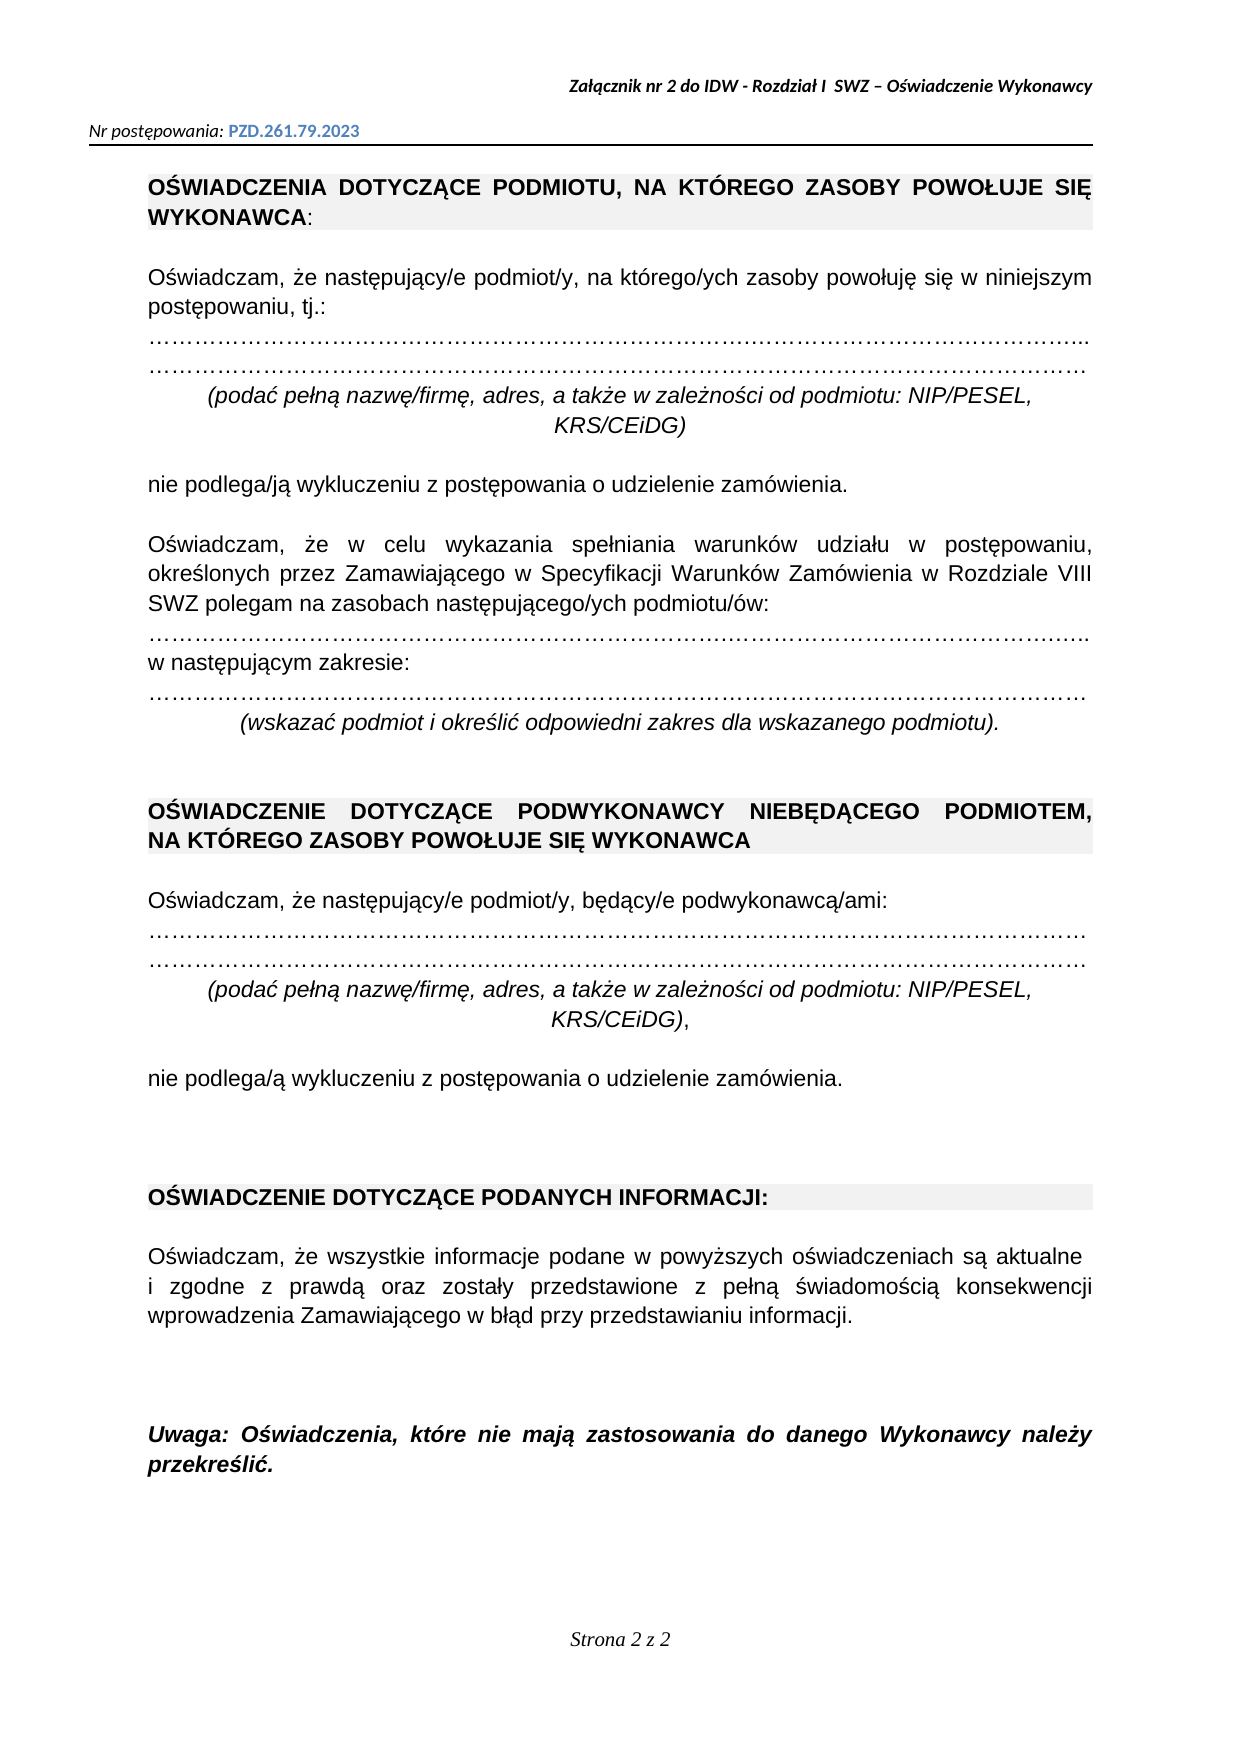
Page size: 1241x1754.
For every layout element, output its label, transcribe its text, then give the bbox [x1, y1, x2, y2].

text OŚWIADCZENIA DOTYCZĄCE PODMIOTU, NA KTÓREGO ZASOBY POWOŁUJE SIĘ WYKONAWCA: [148, 201, 1093, 230]
text w następującym zakresie: [148, 649, 1093, 676]
text …………………………………………………………………….……………………………………... [148, 323, 1093, 349]
text Oświadczam, że wszystkie informacje podane w powyższych oświadczeniach są aktualne i zgodne z prawdą oraz zostały przedstawione z pełną świadomością konsekwencji wprowadzenia Zamawiającego w błąd przy przedstawianiu informacji. [148, 1243, 1093, 1329]
text …………………………………………………………………………………………………………… [148, 917, 1093, 943]
text …………………………………………………………………………………………………………… [148, 352, 1093, 379]
text …………………………………………………………………………………………………………… [148, 679, 1093, 705]
text nie podlega/ą wykluczeniu z postępowania o udzielenie zamówienia. [148, 1065, 1093, 1091]
text (wskazać podmiot i określić odpowiedni zakres dla wskazanego podmiotu). [148, 709, 1093, 735]
text (podać pełną nazwę/firmę, adres, a także w zależności od podmiotu: NIP/PESEL, KRS/CEiDG), [148, 976, 1093, 1032]
text Oświadczam, że następujący/e podmiot/y, na którego/ych zasoby powołuję się w niniejszym postępowaniu, tj.: [148, 263, 1093, 319]
text OŚWIADCZENIE DOTYCZĄCE PODANYCH INFORMACJI: [148, 1184, 1093, 1210]
text Oświadczam, że w celu wykazania spełniania warunków udziału w postępowaniu, określonych przez Zamawiającego w Specyfikacji Warunków Zamówienia w Rozdziale VIII SWZ polegam na zasobach następującego/ych podmiotu/ów: [148, 531, 1093, 616]
text Oświadczam, że następujący/e podmiot/y, będący/e podwykonawcą/ami: [148, 887, 1093, 913]
text ………………………………………………………………….…………………………………….….. [148, 620, 1093, 646]
text Uwaga: Oświadczenia, które nie mają zastosowania do danego Wykonawcy należy przekreślić. [148, 1421, 1093, 1477]
text OŚWIADCZENIE DOTYCZĄCE PODWYKONAWCY NIEBĘDĄCEGO PODMIOTEM, NA KTÓREGO ZASOBY POWOŁUJE SIĘ WYKONAWCA [148, 798, 1093, 854]
text nie podlega/ją wykluczeniu z postępowania o udzielenie zamówienia. [148, 471, 1093, 498]
text (podać pełną nazwę/firmę, adres, a także w zależności od podmiotu: NIP/PESEL, KRS/CEiDG) [148, 382, 1093, 438]
text …………………………………………………………………………………………………………… [148, 946, 1093, 973]
